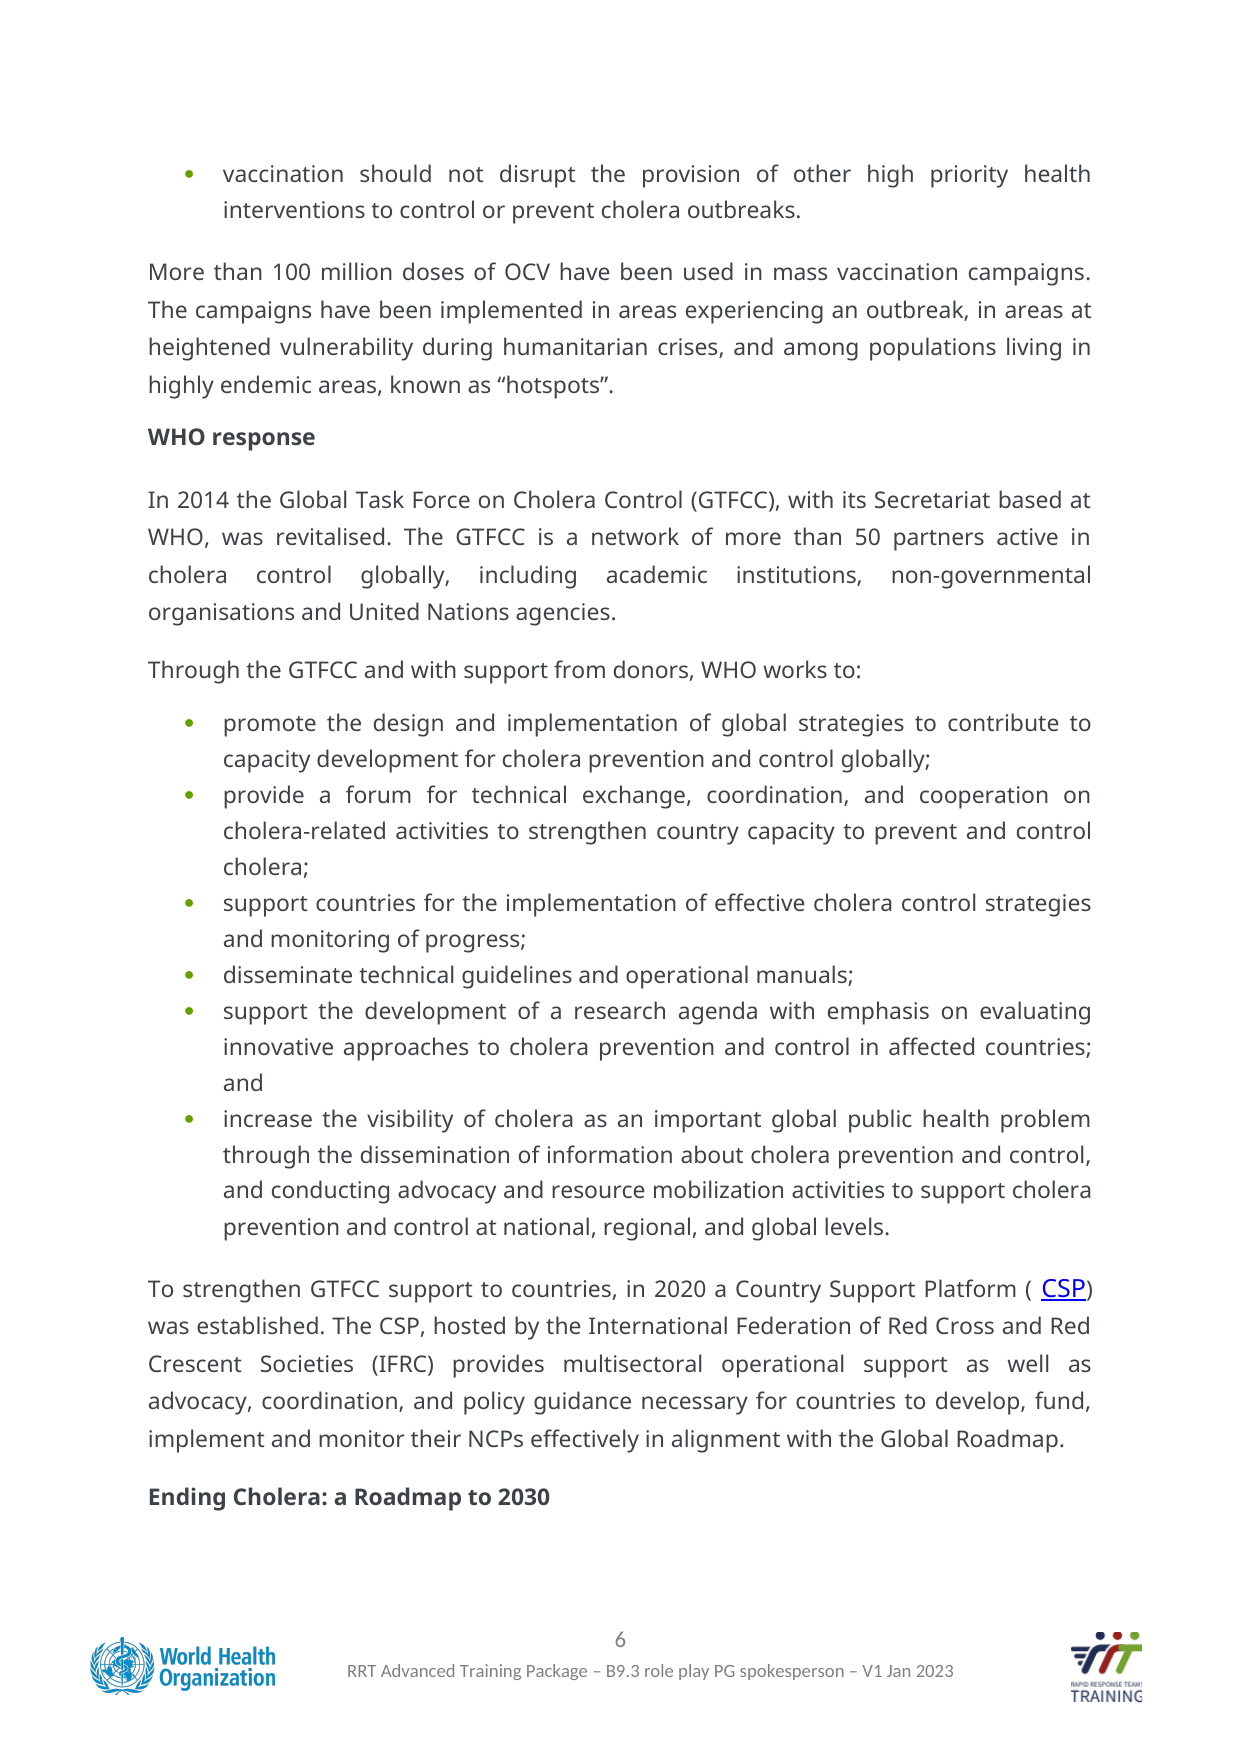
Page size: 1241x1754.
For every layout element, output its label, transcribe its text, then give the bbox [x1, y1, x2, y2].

text To strengthen GTFCC support to countries, in 2020 a Country Support Platform ( CSP) was established. The CSP, hosted by the International Federation of Red Cross and Red Crescent Societies (IFRC) provides multisectoral operational support as well as advocacy, coordination, and policy guidance necessary for countries to develop, fund, implement and monitor their NCPs effectively in alignment with the Global Roadmap. [148, 1267, 1093, 1455]
text More than 100 million doses of OCV have been used in mass vaccination campaigns. The campaigns have been implemented in areas experiencing an outbreak, in areas at heightened vulnerability during humanitarian crises, and among populations living in highly endemic areas, known as “hotspots”. [148, 251, 1093, 401]
text Ending Cholera: a Roadmap to 2030 [148, 1476, 1093, 1513]
list increase the visibility of cholera as an important global public health problem through the dissemination of information about cholera prevention and control, and conducting advocacy and resource mobilization activities to support cholera prevention and control at national, regional, and global levels. [185, 1103, 1093, 1242]
list provide a forum for technical exchange, coordination, and cooperation on cholera-related activities to strengthen country capacity to prevent and control cholera; [185, 779, 1093, 882]
text WHO response [148, 421, 1093, 453]
list support the development of a research agenda with emphasis on evaluating innovative approaches to cholera prevention and control in affected countries; and [185, 995, 1093, 1098]
text In 2014 the Global Task Force on Cholera Control (GTFCC), with its Secretariat based at WHO, was revitalised. The GTFCC is a network of more than 50 partners active in cholera control globally, including academic institutions, non-governmental organisations and United Nations agencies. [148, 478, 1093, 628]
list disseminate technical guidelines and operational manuals; [185, 959, 1093, 990]
list vaccination should not disrupt the provision of other high priority health interventions to control or prevent cholera outbreaks. [185, 158, 1093, 225]
picture [90, 1637, 275, 1695]
text Through the GTFCC and with support from donors, WHO works to: [148, 649, 1093, 686]
list promote the design and implementation of global strategies to contribute to capacity development for cholera prevention and control globally; [185, 707, 1093, 774]
list support countries for the implementation of effective cholera control strategies and monitoring of progress; [185, 887, 1093, 954]
